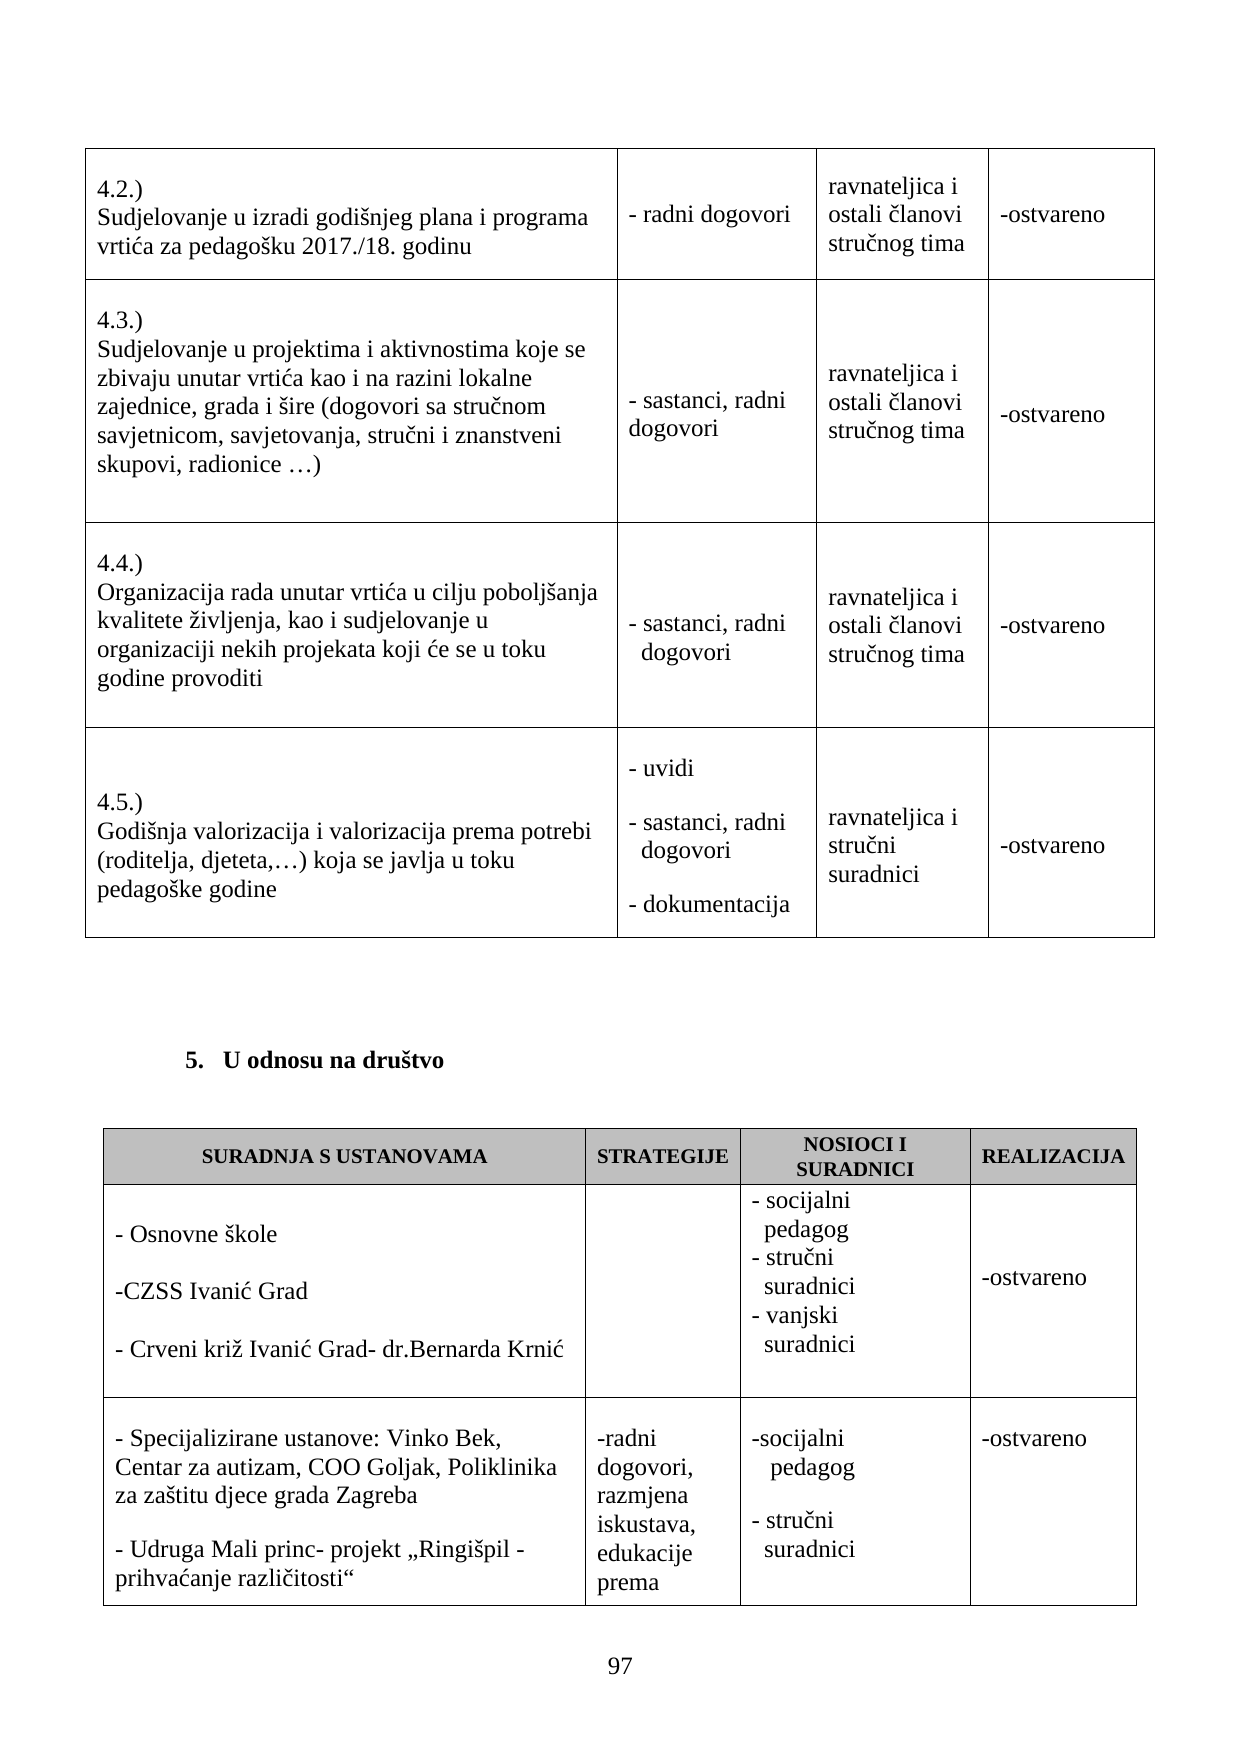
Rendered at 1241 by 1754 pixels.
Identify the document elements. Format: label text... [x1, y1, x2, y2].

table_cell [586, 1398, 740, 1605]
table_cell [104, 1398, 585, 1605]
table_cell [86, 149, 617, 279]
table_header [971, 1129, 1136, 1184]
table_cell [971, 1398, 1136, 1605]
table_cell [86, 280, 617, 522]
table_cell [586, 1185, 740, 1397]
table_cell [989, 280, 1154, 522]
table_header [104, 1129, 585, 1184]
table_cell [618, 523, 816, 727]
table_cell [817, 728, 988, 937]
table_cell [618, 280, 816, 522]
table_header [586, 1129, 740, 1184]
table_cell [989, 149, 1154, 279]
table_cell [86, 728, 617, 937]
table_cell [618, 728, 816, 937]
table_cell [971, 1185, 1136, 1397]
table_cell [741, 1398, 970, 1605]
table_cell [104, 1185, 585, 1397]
list U odnosu na društvo [185, 1046, 1093, 1074]
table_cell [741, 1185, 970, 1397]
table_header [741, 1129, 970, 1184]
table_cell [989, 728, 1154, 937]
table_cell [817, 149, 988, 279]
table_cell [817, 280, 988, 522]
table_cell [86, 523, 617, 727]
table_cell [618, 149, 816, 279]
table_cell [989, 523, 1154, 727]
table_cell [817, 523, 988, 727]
